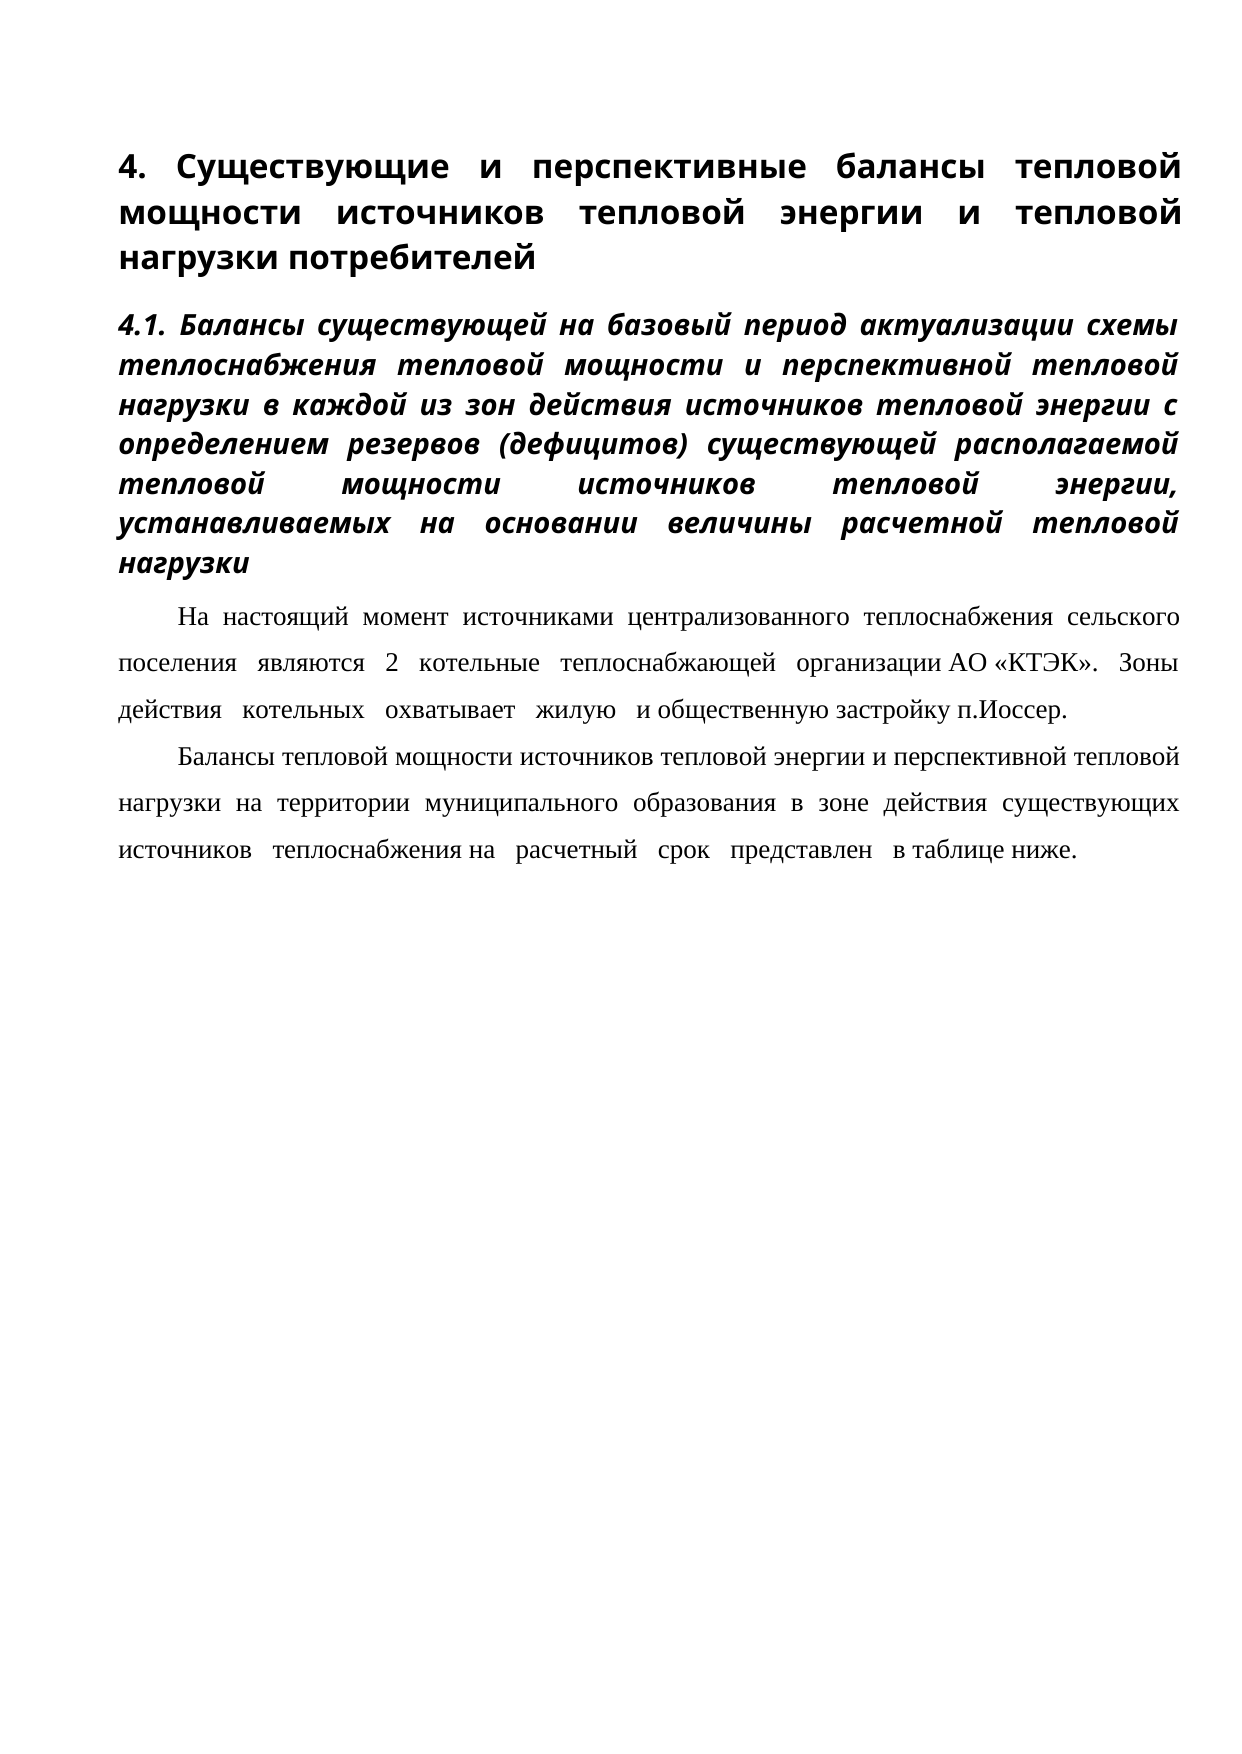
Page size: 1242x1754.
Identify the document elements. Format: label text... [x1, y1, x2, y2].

text Балансы тепловой мощности источников тепловой энергии и перспективной тепловой нагрузки на территории муниципального образования в зоне действия существующих источников теплоснабжения на расчетный срок представлен в таблице ниже. [118, 740, 1181, 864]
subtitle 4.1. Балансы существующей на базовый период актуализации схемы теплоснабжения тепловой мощности и перспективной тепловой нагрузки в каждой из зон действия источников тепловой энергии с определением резервов (дефицитов) существующей располагаемой тепловой мощности источников тепловой энергии, устанавливаемых на основании величины расчетной тепловой нагрузки [118, 304, 1183, 582]
subtitle 4. Существующие и перспективные балансы тепловой мощности источников тепловой энергии и тепловой нагрузки потребителей [118, 143, 1183, 279]
text На настоящий момент источниками централизованного теплоснабжения сельского поселения являются 2 котельные теплоснабжающей организации АО «КТЭК». Зоны действия котельных охватывает жилую и общественную застройку п.Иоссер. [118, 600, 1181, 724]
